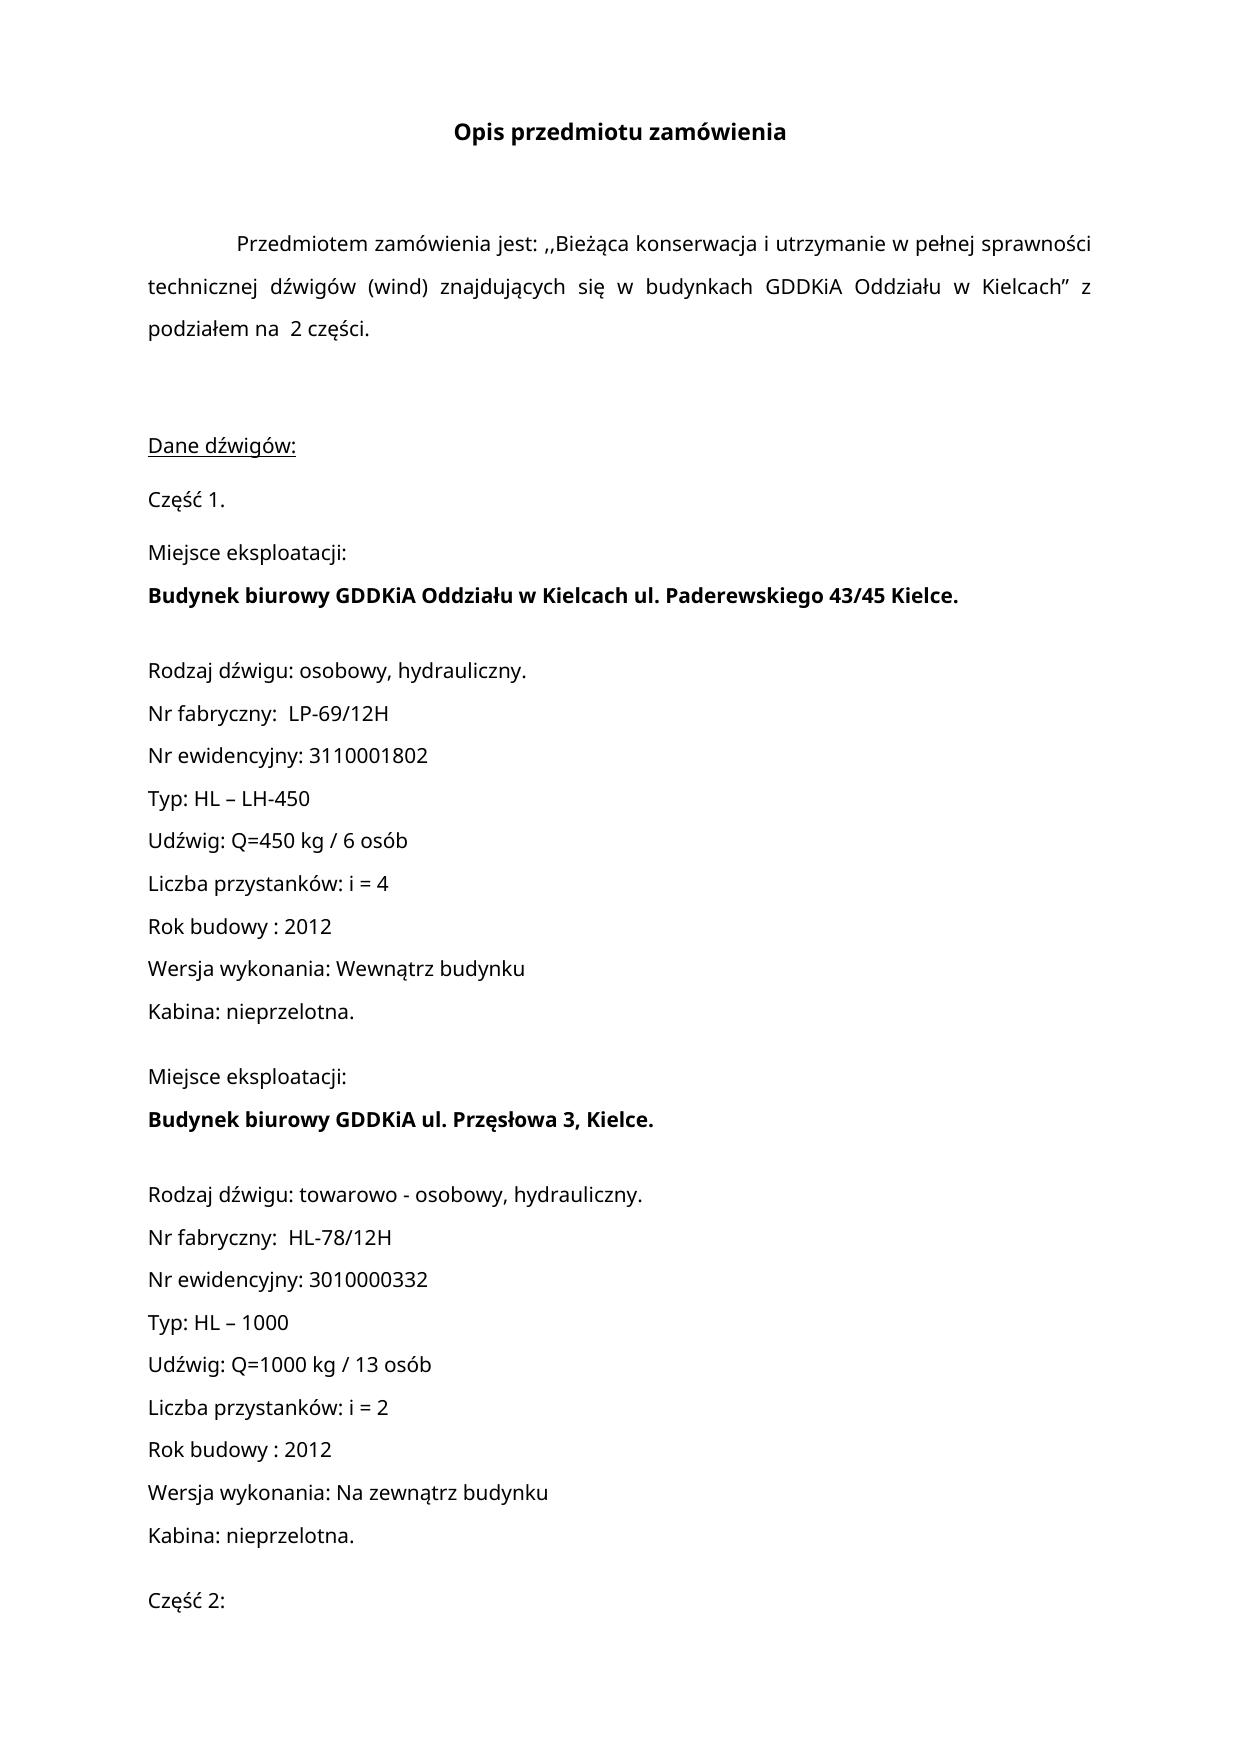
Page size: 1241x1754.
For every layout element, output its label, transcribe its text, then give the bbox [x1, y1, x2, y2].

text Opis przedmiotu zamówienia [148, 116, 1093, 147]
text Miejsce eksploatacji: [148, 538, 1093, 567]
text Dane dźwigów: [148, 431, 1093, 460]
text Liczba przystanków: i = 4 [148, 869, 1093, 898]
text Liczba przystanków: i = 2 [148, 1393, 1093, 1421]
text Budynek biurowy GDDKiA Oddziału w Kielcach ul. Paderewskiego 43/45 Kielce. [148, 581, 1093, 609]
text Rok budowy : 2012 [148, 1436, 1093, 1464]
text Część 1. [148, 485, 1093, 513]
text Nr ewidencyjny: 3010000332 [148, 1265, 1093, 1294]
text Wersja wykonania: Na zewnątrz budynku [148, 1478, 1093, 1507]
text Przedmiotem zamówienia jest: ,,Bieżąca konserwacja i utrzymanie w pełnej sprawności technicznej dźwigów (wind) znajdujących się w budynkach GDDKiA Oddziału w Kielcach” z podziałem na 2 części. [148, 229, 1093, 343]
text Miejsce eksploatacji: [148, 1062, 1093, 1091]
text Udźwig: Q=450 kg / 6 osób [148, 827, 1093, 855]
text Budynek biurowy GDDKiA ul. Przęsłowa 3, Kielce. [148, 1105, 1093, 1133]
text Typ: HL – LH-450 [148, 784, 1093, 812]
text Nr fabryczny: LP-69/12H [148, 699, 1093, 727]
text Wersja wykonania: Wewnątrz budynku [148, 954, 1093, 983]
text Rodzaj dźwigu: towarowo - osobowy, hydrauliczny. [148, 1180, 1093, 1208]
text Kabina: nieprzelotna. [148, 997, 1093, 1025]
text Nr fabryczny: HL-78/12H [148, 1223, 1093, 1251]
text Kabina: nieprzelotna. [148, 1521, 1093, 1549]
text Nr ewidencyjny: 3110001802 [148, 741, 1093, 770]
text Rodzaj dźwigu: osobowy, hydrauliczny. [148, 656, 1093, 684]
text Typ: HL – 1000 [148, 1308, 1093, 1336]
text Udźwig: Q=1000 kg / 13 osób [148, 1350, 1093, 1379]
text Rok budowy : 2012 [148, 912, 1093, 940]
text Część 2: [148, 1586, 1093, 1614]
